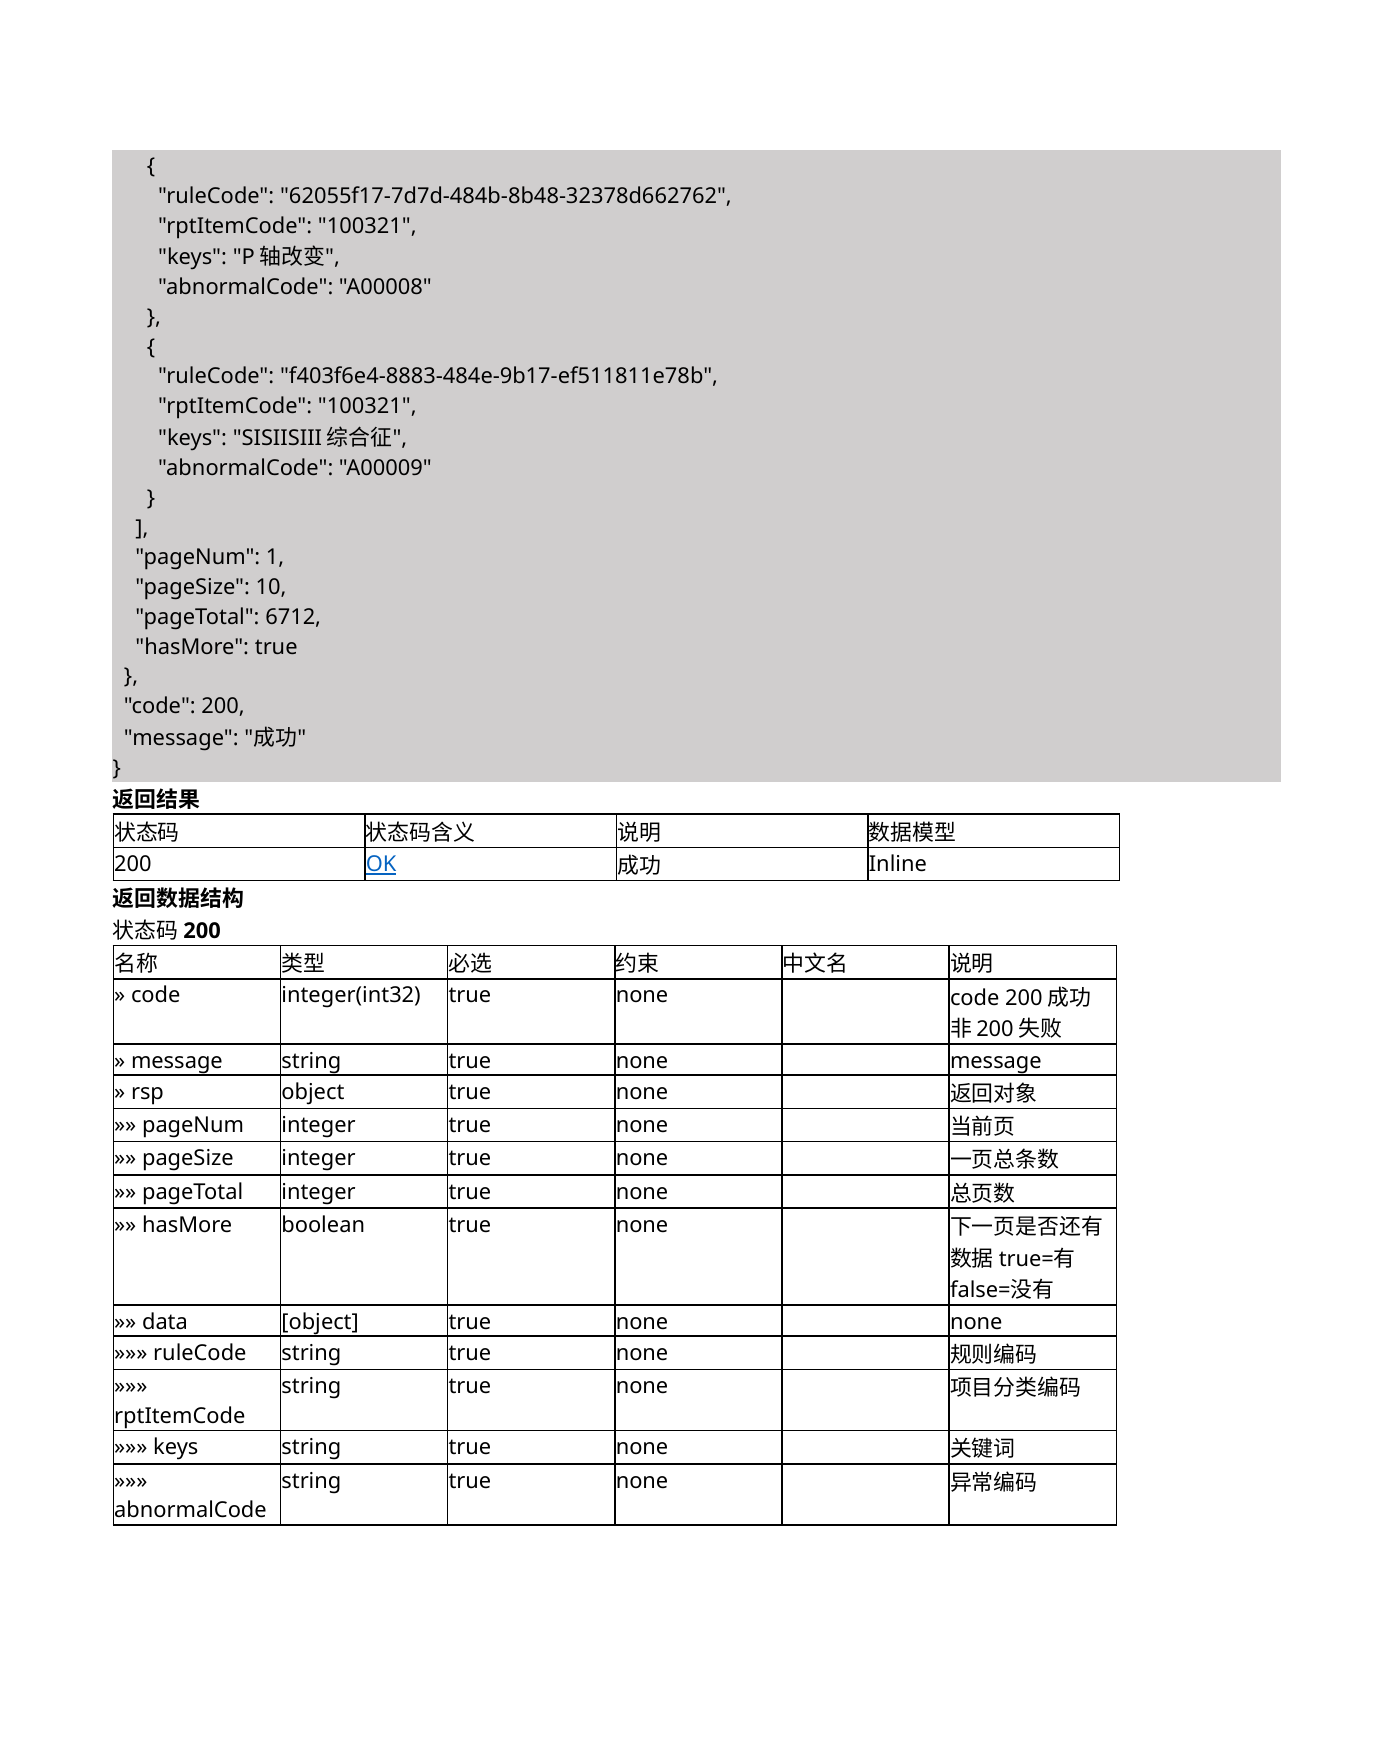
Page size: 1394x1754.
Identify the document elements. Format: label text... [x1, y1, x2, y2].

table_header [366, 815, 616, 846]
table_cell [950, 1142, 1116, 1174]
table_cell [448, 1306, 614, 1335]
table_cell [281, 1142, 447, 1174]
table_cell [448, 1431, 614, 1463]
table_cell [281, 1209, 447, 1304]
text "pageSize": 10, [112, 571, 1281, 601]
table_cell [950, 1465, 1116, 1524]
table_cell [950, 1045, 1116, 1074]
text { [112, 150, 1281, 180]
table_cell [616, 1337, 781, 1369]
text }, [112, 301, 1281, 331]
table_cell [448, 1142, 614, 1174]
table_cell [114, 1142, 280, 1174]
text "pageTotal": 6712, [112, 601, 1281, 631]
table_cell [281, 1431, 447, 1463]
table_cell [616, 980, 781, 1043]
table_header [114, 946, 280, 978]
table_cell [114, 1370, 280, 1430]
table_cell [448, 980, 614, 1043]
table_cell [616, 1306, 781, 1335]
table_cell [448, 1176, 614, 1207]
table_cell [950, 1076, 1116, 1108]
text "keys": "P轴改变", [112, 239, 1281, 271]
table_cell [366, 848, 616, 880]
text { [112, 331, 1281, 361]
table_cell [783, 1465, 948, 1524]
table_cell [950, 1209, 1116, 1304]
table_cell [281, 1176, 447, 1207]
text "rptItemCode": "100321", [112, 390, 1281, 420]
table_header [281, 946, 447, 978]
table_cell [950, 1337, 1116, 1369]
text "message": "成功" [112, 720, 1281, 752]
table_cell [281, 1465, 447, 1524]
text 状态码 200 [112, 913, 1281, 945]
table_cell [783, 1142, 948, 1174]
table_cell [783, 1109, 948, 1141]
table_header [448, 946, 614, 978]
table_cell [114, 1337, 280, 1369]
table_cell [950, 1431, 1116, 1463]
text "keys": "SISIISIII综合征", [112, 420, 1281, 452]
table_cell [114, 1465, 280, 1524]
text 返回数据结构 [112, 881, 1281, 913]
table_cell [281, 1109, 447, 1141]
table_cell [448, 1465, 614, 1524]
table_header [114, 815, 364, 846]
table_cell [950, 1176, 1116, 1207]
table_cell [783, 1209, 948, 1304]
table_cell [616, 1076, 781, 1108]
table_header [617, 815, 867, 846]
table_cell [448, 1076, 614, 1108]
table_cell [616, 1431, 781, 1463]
text } [112, 752, 1281, 782]
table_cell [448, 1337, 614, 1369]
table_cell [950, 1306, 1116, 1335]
text ], [112, 511, 1281, 541]
text "code": 200, [112, 690, 1281, 720]
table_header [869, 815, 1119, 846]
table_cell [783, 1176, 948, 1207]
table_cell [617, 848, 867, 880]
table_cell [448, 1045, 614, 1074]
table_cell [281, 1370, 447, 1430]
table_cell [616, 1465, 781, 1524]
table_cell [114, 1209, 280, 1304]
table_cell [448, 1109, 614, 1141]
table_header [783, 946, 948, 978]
text "abnormalCode": "A00009" [112, 452, 1281, 482]
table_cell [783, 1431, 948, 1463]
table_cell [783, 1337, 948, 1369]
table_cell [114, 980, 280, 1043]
text }, [112, 660, 1281, 690]
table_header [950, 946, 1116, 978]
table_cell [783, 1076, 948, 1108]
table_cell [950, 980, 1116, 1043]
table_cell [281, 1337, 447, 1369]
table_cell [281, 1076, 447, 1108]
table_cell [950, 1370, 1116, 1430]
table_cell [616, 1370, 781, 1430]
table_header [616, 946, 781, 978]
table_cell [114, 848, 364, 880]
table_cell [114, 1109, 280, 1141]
text "hasMore": true [112, 631, 1281, 660]
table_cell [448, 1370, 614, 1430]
text "ruleCode": "f403f6e4-8883-484e-9b17-ef511811e78b", [112, 361, 1281, 390]
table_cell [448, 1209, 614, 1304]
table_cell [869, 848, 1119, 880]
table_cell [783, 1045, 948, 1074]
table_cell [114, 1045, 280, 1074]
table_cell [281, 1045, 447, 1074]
text "abnormalCode": "A00008" [112, 271, 1281, 301]
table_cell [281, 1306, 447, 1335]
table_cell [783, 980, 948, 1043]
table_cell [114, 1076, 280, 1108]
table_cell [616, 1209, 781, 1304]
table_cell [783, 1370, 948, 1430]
text 返回结果 [112, 782, 1281, 813]
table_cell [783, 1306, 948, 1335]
text "rptItemCode": "100321", [112, 209, 1281, 239]
text "ruleCode": "62055f17-7d7d-484b-8b48-32378d662762", [112, 180, 1281, 209]
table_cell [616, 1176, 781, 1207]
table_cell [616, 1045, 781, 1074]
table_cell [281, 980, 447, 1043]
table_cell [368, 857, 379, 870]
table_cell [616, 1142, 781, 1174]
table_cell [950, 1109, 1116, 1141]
text } [112, 482, 1281, 511]
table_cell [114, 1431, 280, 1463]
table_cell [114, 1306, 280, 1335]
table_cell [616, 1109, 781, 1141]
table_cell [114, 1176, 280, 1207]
text "pageNum": 1, [112, 541, 1281, 571]
